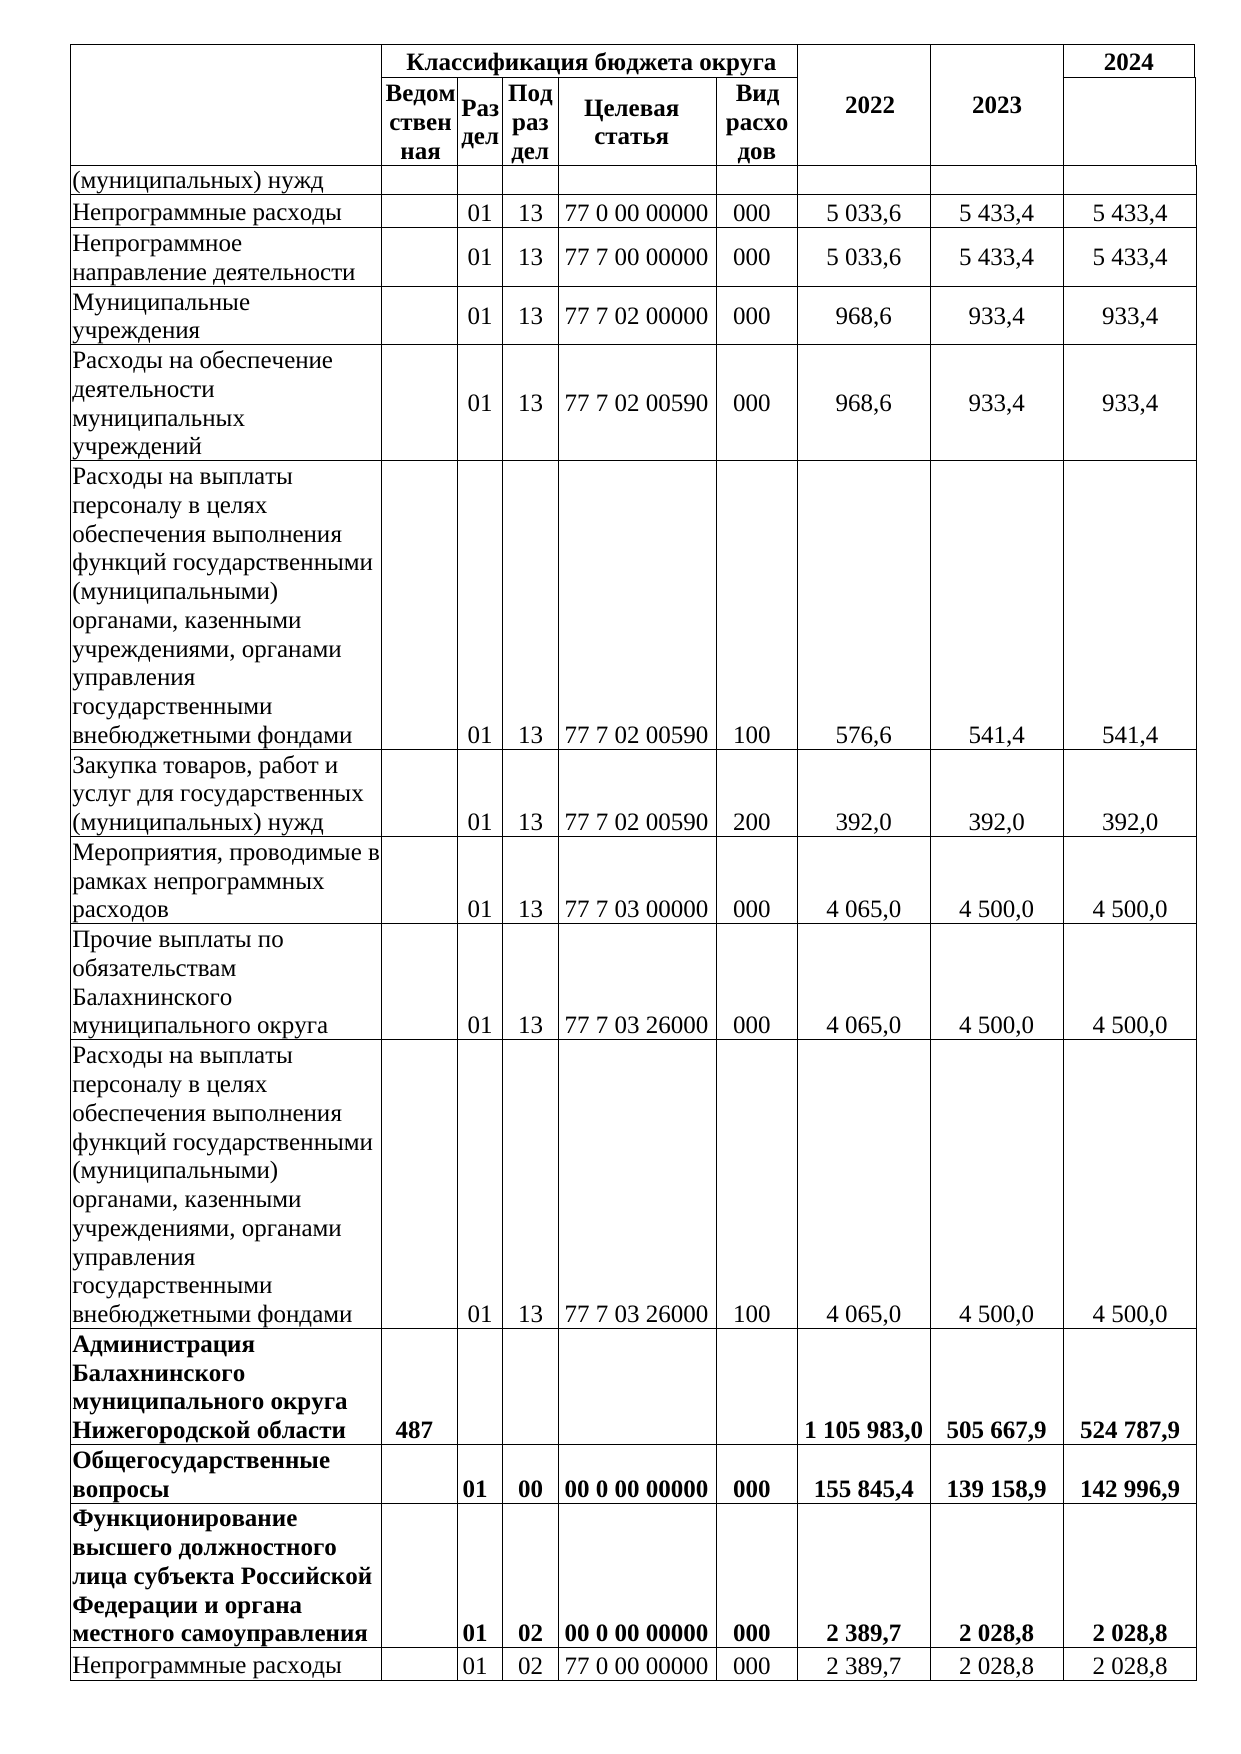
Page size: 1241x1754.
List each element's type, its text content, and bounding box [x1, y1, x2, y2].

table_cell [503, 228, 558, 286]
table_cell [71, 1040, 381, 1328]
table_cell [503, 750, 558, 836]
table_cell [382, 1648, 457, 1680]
table_header [71, 45, 381, 164]
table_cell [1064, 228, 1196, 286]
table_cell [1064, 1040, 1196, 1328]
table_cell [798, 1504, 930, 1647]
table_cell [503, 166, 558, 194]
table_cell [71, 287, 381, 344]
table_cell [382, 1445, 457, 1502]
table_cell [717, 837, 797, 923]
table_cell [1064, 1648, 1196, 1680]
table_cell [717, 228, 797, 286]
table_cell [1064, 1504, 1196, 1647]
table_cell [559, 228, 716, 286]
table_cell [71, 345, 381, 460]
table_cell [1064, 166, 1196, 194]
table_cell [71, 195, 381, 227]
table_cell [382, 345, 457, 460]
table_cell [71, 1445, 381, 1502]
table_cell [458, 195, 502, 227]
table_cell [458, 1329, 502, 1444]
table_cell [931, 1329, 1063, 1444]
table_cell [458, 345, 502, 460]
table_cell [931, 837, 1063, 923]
table_cell Раз дел [458, 78, 502, 164]
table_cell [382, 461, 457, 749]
table_header Классификация бюджета округа [382, 45, 797, 77]
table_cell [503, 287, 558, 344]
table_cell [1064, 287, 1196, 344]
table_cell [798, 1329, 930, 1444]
table_header 2024 [1064, 45, 1194, 77]
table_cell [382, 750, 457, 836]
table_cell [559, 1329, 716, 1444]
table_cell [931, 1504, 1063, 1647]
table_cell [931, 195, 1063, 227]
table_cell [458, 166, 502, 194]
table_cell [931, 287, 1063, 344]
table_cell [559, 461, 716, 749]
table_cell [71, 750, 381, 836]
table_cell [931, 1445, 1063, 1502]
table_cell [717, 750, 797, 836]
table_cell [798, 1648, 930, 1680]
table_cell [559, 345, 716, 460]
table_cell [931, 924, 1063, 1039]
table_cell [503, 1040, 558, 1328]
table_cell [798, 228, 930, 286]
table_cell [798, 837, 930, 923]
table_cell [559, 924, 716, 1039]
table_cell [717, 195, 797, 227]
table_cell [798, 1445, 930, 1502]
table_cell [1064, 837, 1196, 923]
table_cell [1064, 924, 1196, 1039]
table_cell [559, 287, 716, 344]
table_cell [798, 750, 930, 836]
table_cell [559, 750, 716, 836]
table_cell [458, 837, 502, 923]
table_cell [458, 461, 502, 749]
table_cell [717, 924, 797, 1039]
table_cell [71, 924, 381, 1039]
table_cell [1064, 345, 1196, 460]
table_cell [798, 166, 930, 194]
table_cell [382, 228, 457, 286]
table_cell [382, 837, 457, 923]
table_header 2023 [931, 45, 1063, 164]
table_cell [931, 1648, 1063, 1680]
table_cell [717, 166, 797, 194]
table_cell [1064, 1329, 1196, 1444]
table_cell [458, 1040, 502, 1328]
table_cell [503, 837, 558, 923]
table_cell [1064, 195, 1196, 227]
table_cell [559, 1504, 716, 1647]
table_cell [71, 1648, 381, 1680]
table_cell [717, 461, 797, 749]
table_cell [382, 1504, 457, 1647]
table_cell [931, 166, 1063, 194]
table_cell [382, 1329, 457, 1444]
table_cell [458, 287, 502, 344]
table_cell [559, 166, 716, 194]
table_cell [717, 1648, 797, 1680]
table_cell Вид расхо дов [717, 78, 797, 164]
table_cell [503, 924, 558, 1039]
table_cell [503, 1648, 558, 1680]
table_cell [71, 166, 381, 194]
table_header 2022 [798, 45, 930, 164]
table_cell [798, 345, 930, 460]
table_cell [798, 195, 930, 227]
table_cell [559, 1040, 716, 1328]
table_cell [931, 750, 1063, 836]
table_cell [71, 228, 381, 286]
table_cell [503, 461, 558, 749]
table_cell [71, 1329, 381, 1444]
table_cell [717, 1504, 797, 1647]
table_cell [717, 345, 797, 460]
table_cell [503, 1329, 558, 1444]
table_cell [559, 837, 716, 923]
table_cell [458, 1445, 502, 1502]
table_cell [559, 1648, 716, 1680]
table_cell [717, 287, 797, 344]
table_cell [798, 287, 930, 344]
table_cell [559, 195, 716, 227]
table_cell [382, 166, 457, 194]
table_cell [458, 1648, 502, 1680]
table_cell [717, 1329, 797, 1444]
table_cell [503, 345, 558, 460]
table_cell Под раз дел [503, 78, 558, 164]
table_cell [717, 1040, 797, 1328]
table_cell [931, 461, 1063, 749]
table_cell [1064, 78, 1195, 164]
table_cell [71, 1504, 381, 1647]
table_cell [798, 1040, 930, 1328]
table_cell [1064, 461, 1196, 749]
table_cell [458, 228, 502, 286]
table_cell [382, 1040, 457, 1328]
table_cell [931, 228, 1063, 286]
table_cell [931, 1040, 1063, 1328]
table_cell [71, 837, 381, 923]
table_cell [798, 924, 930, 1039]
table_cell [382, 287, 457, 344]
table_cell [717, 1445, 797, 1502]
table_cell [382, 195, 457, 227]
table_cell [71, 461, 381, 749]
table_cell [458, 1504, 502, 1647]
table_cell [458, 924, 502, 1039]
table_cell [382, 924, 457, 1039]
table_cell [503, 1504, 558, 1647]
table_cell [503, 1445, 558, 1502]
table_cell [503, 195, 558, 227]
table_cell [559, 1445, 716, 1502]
table_cell Целевая статья [559, 78, 716, 164]
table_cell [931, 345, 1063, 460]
table_cell Ведом ствен ная [382, 78, 457, 164]
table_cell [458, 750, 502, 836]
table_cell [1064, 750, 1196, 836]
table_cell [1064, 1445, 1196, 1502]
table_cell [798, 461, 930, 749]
